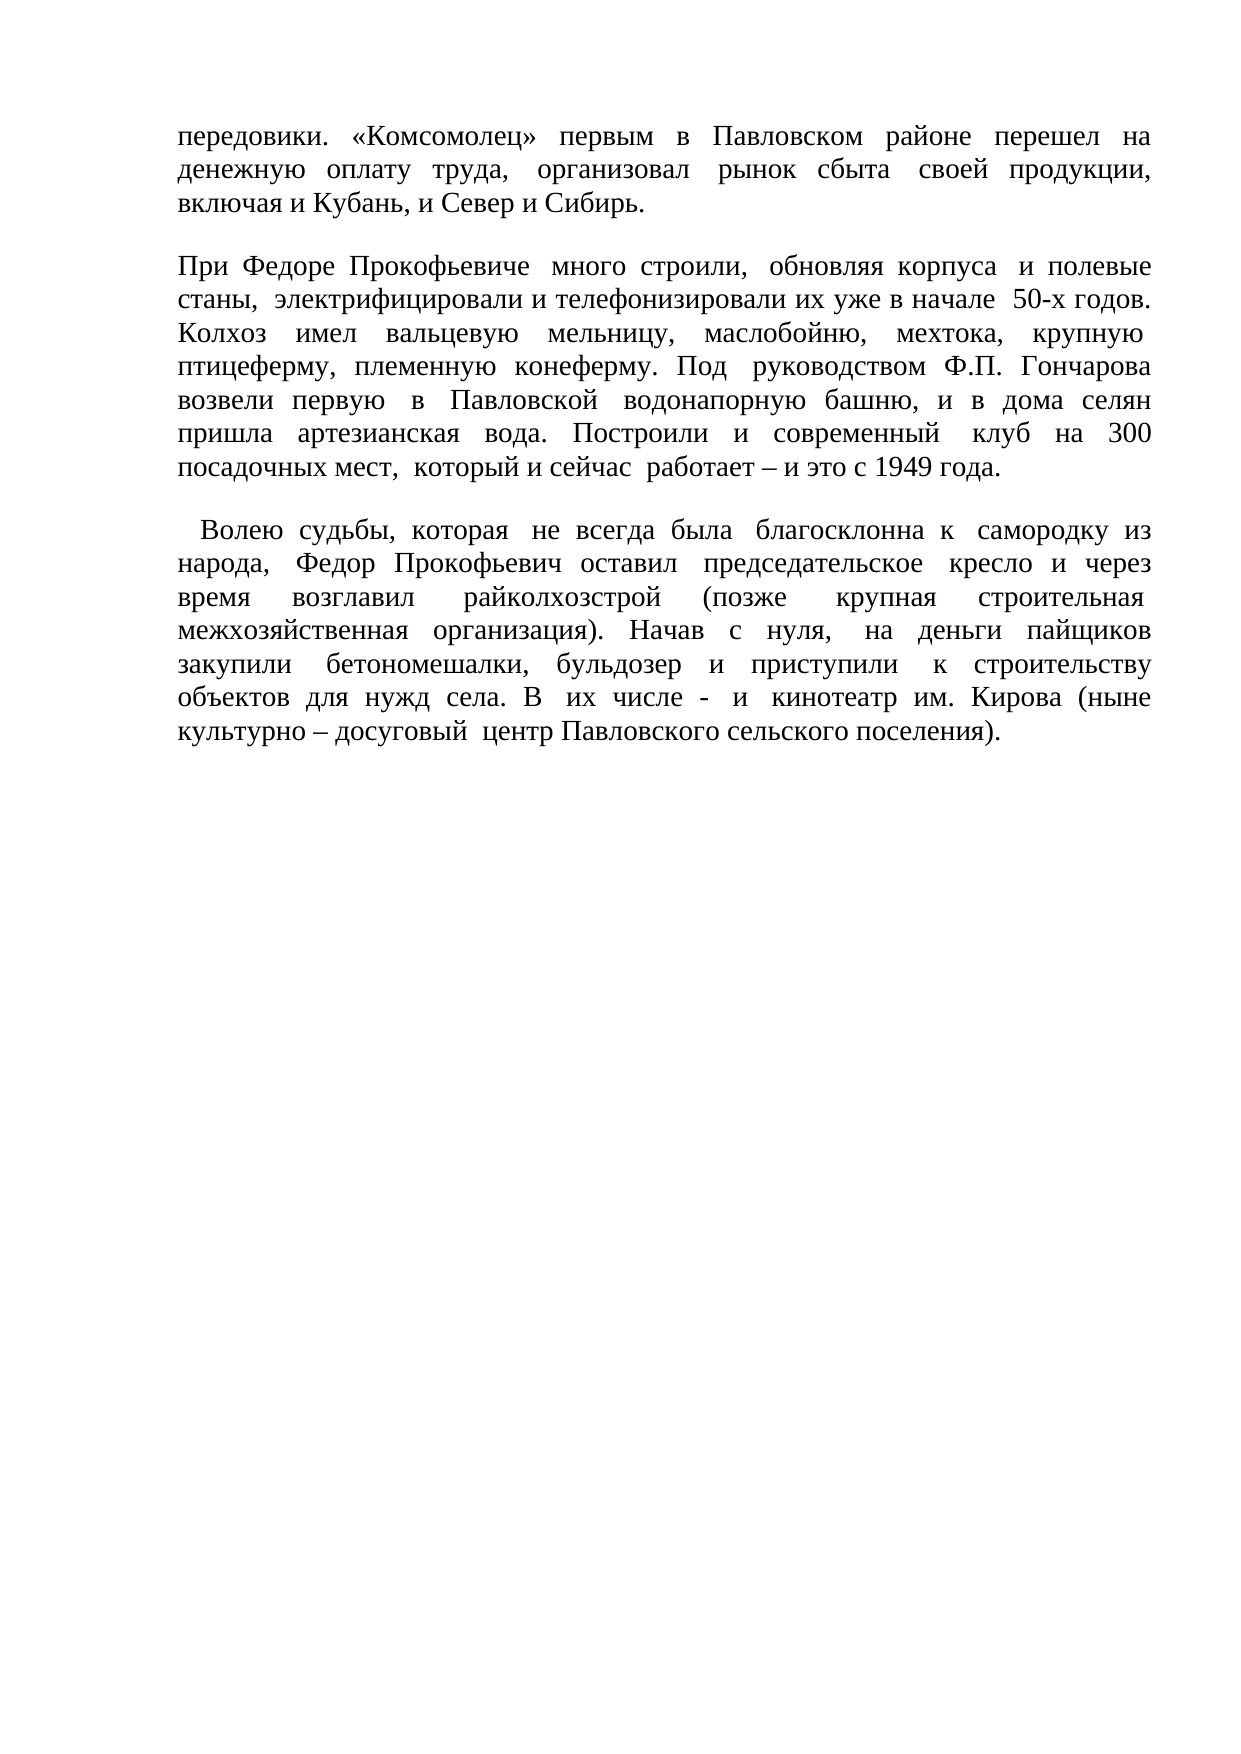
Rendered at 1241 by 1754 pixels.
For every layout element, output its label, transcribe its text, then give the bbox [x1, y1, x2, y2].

text Волею судьбы, которая не всегда была благосклонна к самородку из народа, Федор Прокофьевич оставил председательское кресло и через время возглавил райколхозстрой (позже крупная строительная межхозяйственная организация). Начав с нуля, на деньги пайщиков закупили бетономешалки, бульдозер и приступили к строительству объектов для нужд села. В их числе - и кинотеатр им. Кирова (ныне культурно – досуговый центр Павловского сельского поселения). [177, 512, 1152, 747]
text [177, 118, 1152, 219]
text При Федоре Прокофьевиче много строили, обновляя корпуса и полевые станы, электрифицировали и телефонизировали их уже в начале 50-х годов. Колхоз имел вальцевую мельницу, маслобойню, мехтока, крупную птицеферму, племенную конеферму. Под руководством Ф.П. Гончарова возвели первую в Павловской водонапорную башню, и в дома селян пришла артезианская вода. Построили и современный клуб на 300 посадочных мест, который и сейчас работает – и это с 1949 года. [177, 248, 1152, 483]
